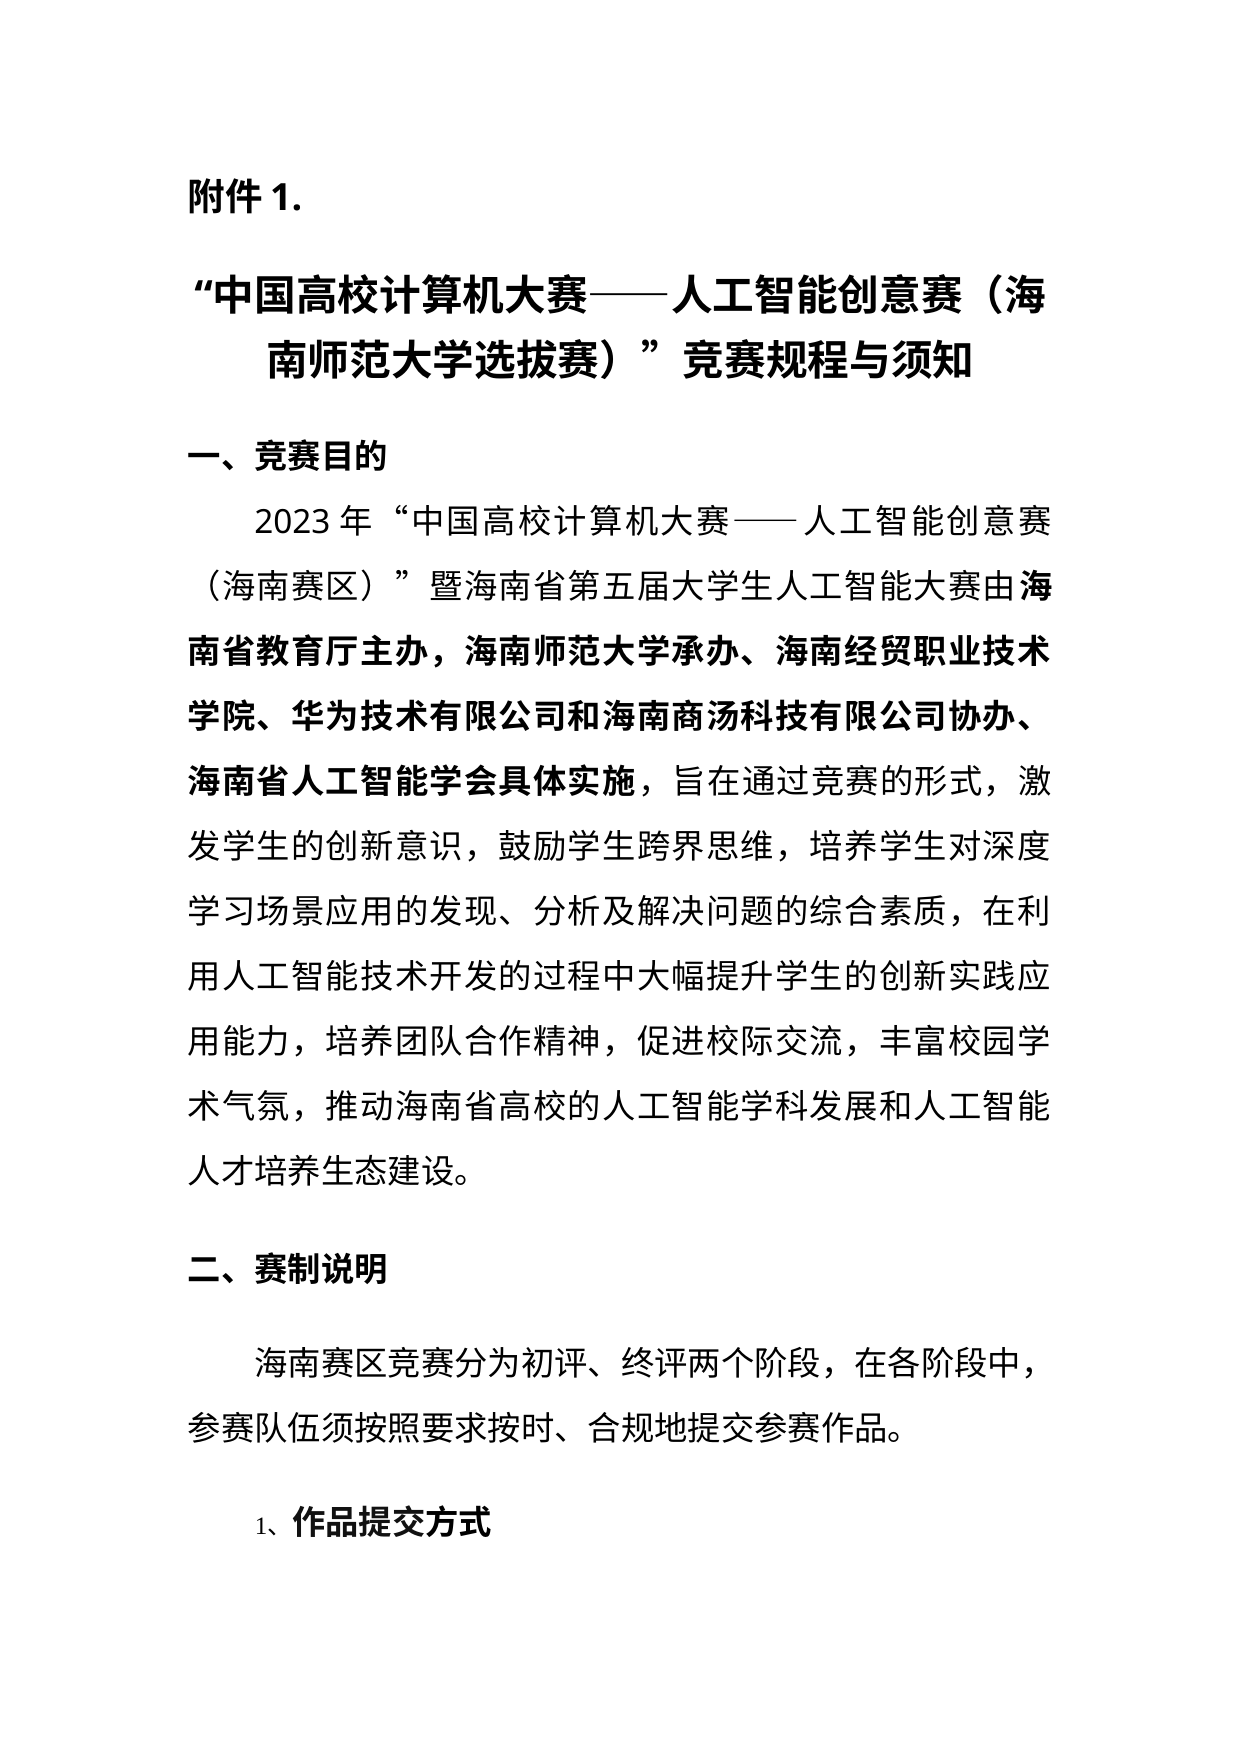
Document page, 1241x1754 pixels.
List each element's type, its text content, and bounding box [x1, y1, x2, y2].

text 2023年“中国高校计算机大赛——人工智能创意赛（海南赛区）”暨海南省第五届大学生人工智能大赛由海南省教育厅主办，海南师范大学承办、海南经贸职业技术学院、华为技术有限公司和海南商汤科技有限公司协办、海南省人工智能学会具体实施，旨在通过竞赛的形式，激发学生的创新意识，鼓励学生跨界思维，培养学生对深度学习场景应用的发现、分析及解决问题的综合素质，在利用人工智能技术开发的过程中大幅提升学生的创新实践应用能力，培养团队合作精神，促进校际交流，丰富校园学术气氛，推动海南省高校的人工智能学科发展和人工智能人才培养生态建设。 [187, 487, 1053, 1202]
list 赛制说明 [187, 1234, 1053, 1299]
text 海南赛区竞赛分为初评、终评两个阶段，在各阶段中，参赛队伍须按照要求按时、合规地提交参赛作品。 [187, 1329, 1053, 1459]
text “中国高校计算机大赛——人工智能创意赛（海南师范大学选拔赛）”竞赛规程与须知 [187, 259, 1053, 389]
text 附件1. [187, 162, 1053, 227]
text 一、竞赛目的 [187, 422, 1053, 487]
list 作品提交方式 [187, 1488, 1053, 1553]
